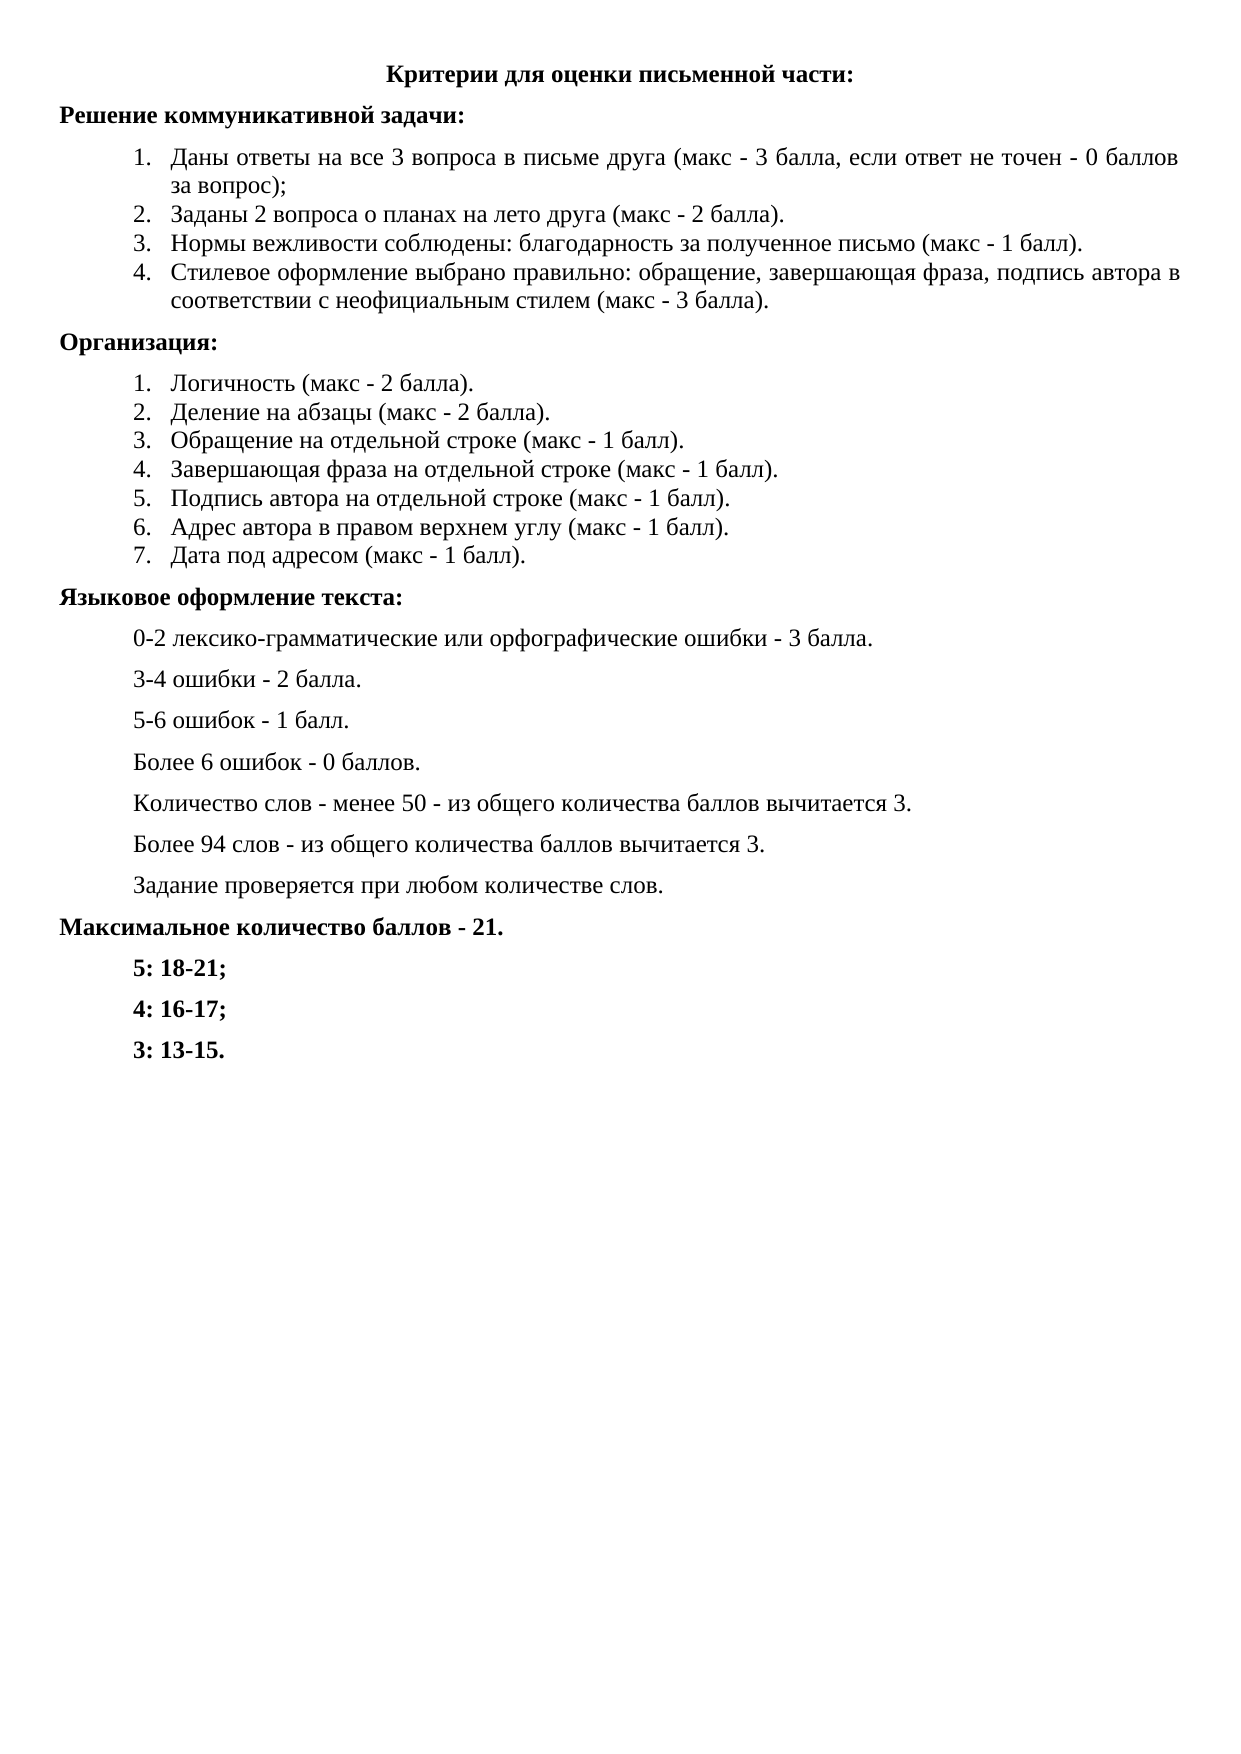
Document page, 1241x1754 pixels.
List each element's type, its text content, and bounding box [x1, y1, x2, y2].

list Даны ответы на все 3 вопроса в письме друга (макс - 3 балла, если ответ не точен - 0 баллов за вопрос); [133, 142, 1181, 199]
list Завершающая фраза на отдельной строке (макс - 1 балл). [133, 454, 1181, 483]
text 4: 16-17; [133, 994, 1181, 1023]
list Адрес автора в правом верхнем углу (макс - 1 балл). [133, 512, 1181, 540]
text 5-6 ошибок - 1 балл. [133, 705, 1181, 734]
text Организация: [59, 327, 1181, 355]
text Языковое оформление текста: [59, 582, 1181, 610]
text Критерии для оценки письменной части: [59, 59, 1181, 88]
list Заданы 2 вопроса о планах на лето друга (макс - 2 балла). [133, 199, 1181, 228]
text Задание проверяется при любом количестве слов. [133, 870, 1181, 899]
list Стилевое оформление выбрано правильно: обращение, завершающая фраза, подпись автора в соответствии с неофициальным стилем (макс - 3 балла). [133, 257, 1181, 314]
text Более 94 слов - из общего количества баллов вычитается 3. [133, 829, 1181, 858]
text 3-4 ошибки - 2 балла. [133, 664, 1181, 693]
text 3: 13-15. [133, 1035, 1181, 1064]
list Логичность (макс - 2 балла). [133, 368, 1181, 397]
text Решение коммуникативной задачи: [59, 100, 1181, 129]
text Количество слов - менее 50 - из общего количества баллов вычитается 3. [133, 788, 1181, 817]
list Деление на абзацы (макс - 2 балла). [133, 397, 1181, 425]
list Обращение на отдельной строке (макс - 1 балл). [133, 425, 1181, 454]
text 5: 18-21; [133, 953, 1181, 982]
list Подпись автора на отдельной строке (макс - 1 балл). [133, 483, 1181, 512]
text Максимальное количество баллов - 21. [59, 912, 1181, 940]
list Дата под адресом (макс - 1 балл). [133, 540, 1181, 569]
text 0-2 лексико-грамматические или орфографические ошибки - 3 балла. [133, 623, 1181, 652]
list Нормы вежливости соблюдены: благодарность за полученное письмо (макс - 1 балл). [133, 228, 1181, 257]
text Более 6 ошибок - 0 баллов. [133, 747, 1181, 775]
